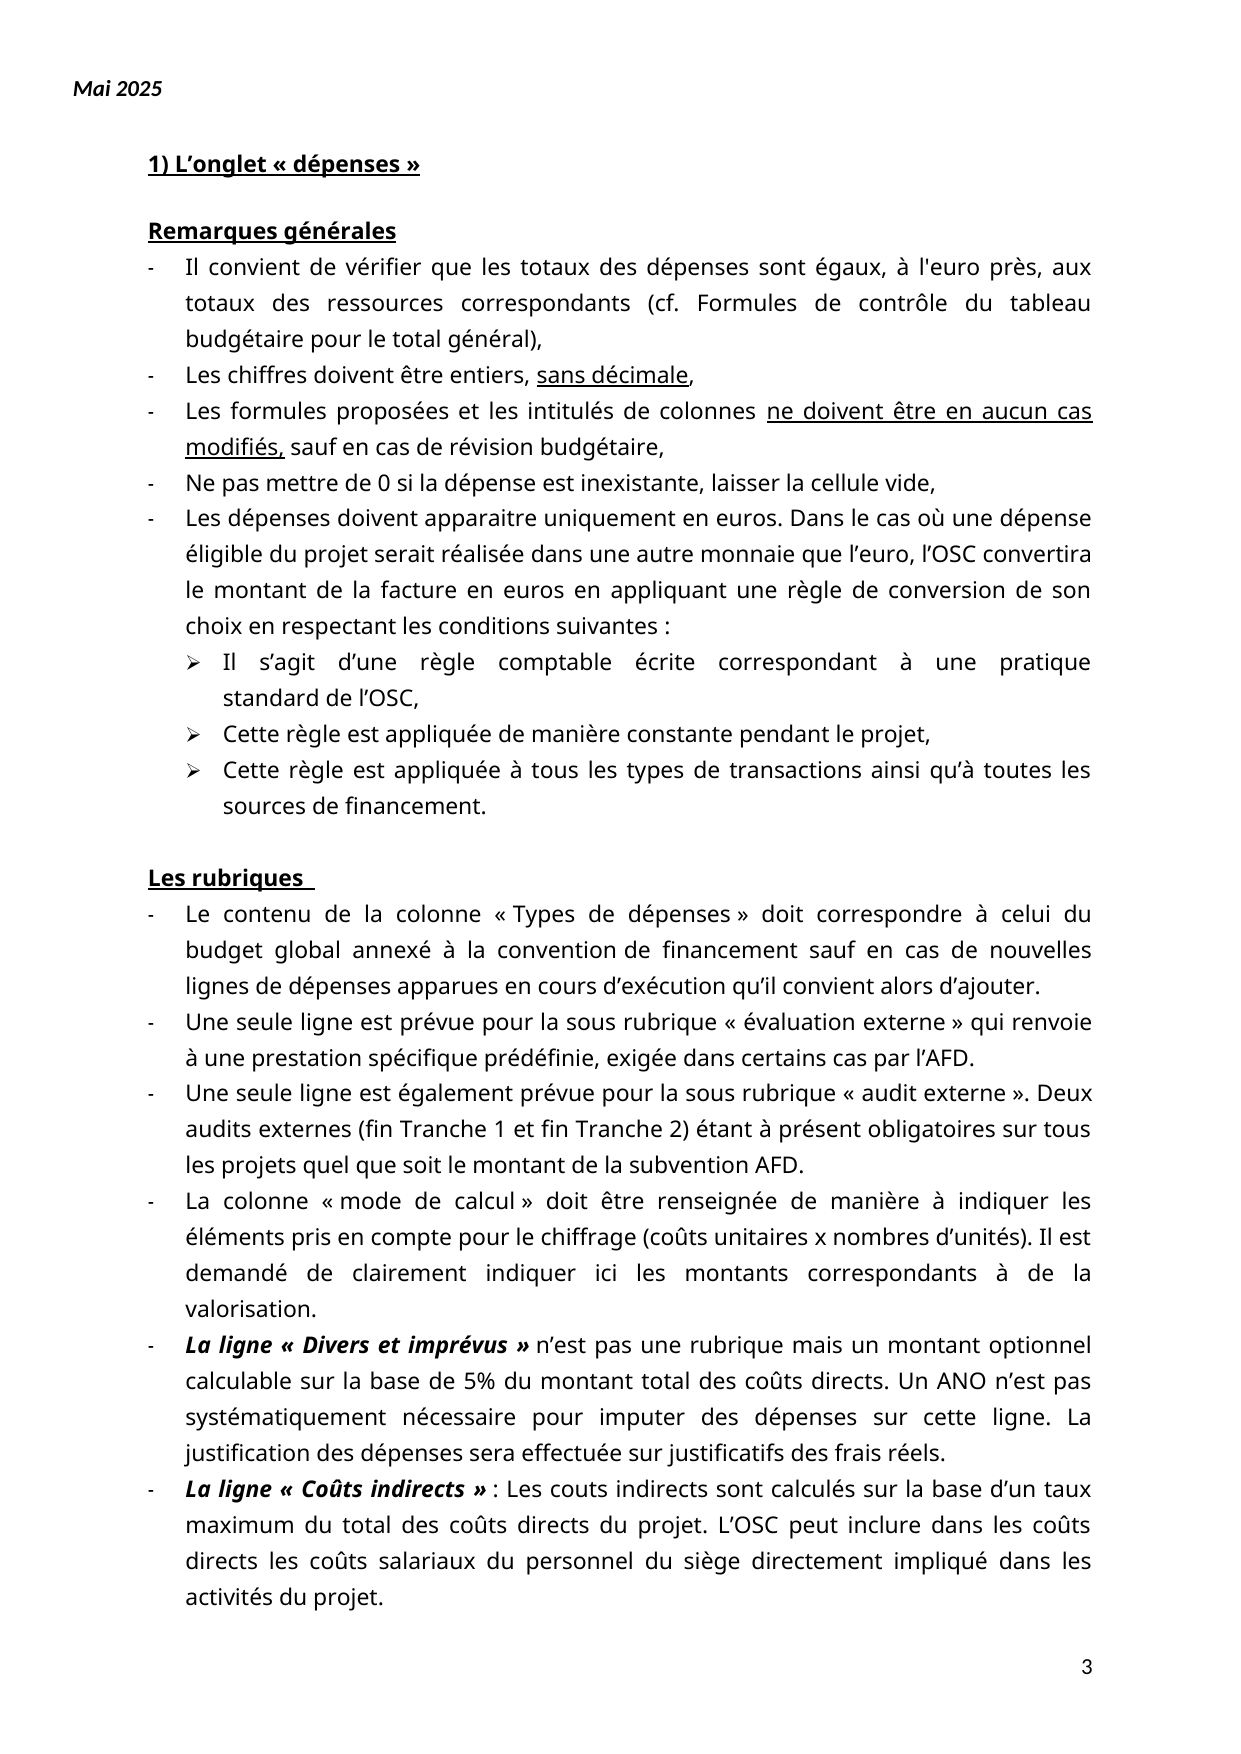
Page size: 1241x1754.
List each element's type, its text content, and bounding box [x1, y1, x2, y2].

list Une seule ligne est également prévue pour la sous rubrique « audit externe ». Deux audits externes (fin Tranche 1 et fin Tranche 2) étant à présent obligatoires sur tous les projets quel que soit le montant de la subvention AFD. [148, 1077, 1092, 1181]
text 1) L’onglet « dépenses » [148, 148, 1092, 179]
list Les formules proposées et les intitulés de colonnes ne doivent être en aucun cas modifiés, sauf en cas de révision budgétaire, [148, 394, 1092, 462]
list Cette règle est appliquée de manière constante pendant le projet, [185, 718, 1092, 749]
list Une seule ligne est prévue pour la sous rubrique « évaluation externe » qui renvoie à une prestation spécifique prédéfinie, exigée dans certains cas par l’AFD. [148, 1006, 1092, 1073]
list La ligne « Coûts indirects » : Les couts indirects sont calculés sur la base d’un taux maximum du total des coûts directs du projet. L’OSC peut inclure dans les coûts directs les coûts salariaux du personnel du siège directement impliqué dans les activités du projet. [148, 1473, 1092, 1612]
text Les rubriques [148, 862, 1092, 893]
list La colonne « mode de calcul » doit être renseignée de manière à indiquer les éléments pris en compte pour le chiffrage (coûts unitaires x nombres d’unités). Il est demandé de clairement indiquer ici les montants correspondants à de la valorisation. [148, 1185, 1092, 1324]
list Les chiffres doivent être entiers, sans décimale, [148, 359, 1092, 390]
list Ne pas mettre de 0 si la dépense est inexistante, laisser la cellule vide, [148, 466, 1092, 498]
list La ligne « Divers et imprévus » n’est pas une rubrique mais un montant optionnel calculable sur la base de 5% du montant total des coûts directs. Un ANO n’est pas systématiquement nécessaire pour imputer des dépenses sur cette ligne. La justification des dépenses sera effectuée sur justificatifs des frais réels. [148, 1329, 1092, 1468]
list Les dépenses doivent apparaitre uniquement en euros. Dans le cas où une dépense éligible du projet serait réalisée dans une autre monnaie que l’euro, l’OSC convertira le montant de la facture en euros en appliquant une règle de conversion de son choix en respectant les conditions suivantes : [148, 502, 1092, 641]
list Il s’agit d’une règle comptable écrite correspondant à une pratique standard de l’OSC, [185, 646, 1092, 713]
list Cette règle est appliquée à tous les types de transactions ainsi qu’à toutes les sources de financement. [185, 754, 1092, 821]
list Le contenu de la colonne « Types de dépenses » doit correspondre à celui du budget global annexé à la convention de financement sauf en cas de nouvelles lignes de dépenses apparues en cours d’exécution qu’il convient alors d’ajouter. [148, 898, 1092, 1001]
list Il convient de vérifier que les totaux des dépenses sont égaux, à l'euro près, aux totaux des ressources correspondants (cf. Formules de contrôle du tableau budgétaire pour le total général), [148, 251, 1092, 354]
text Remarques générales [148, 215, 1092, 246]
